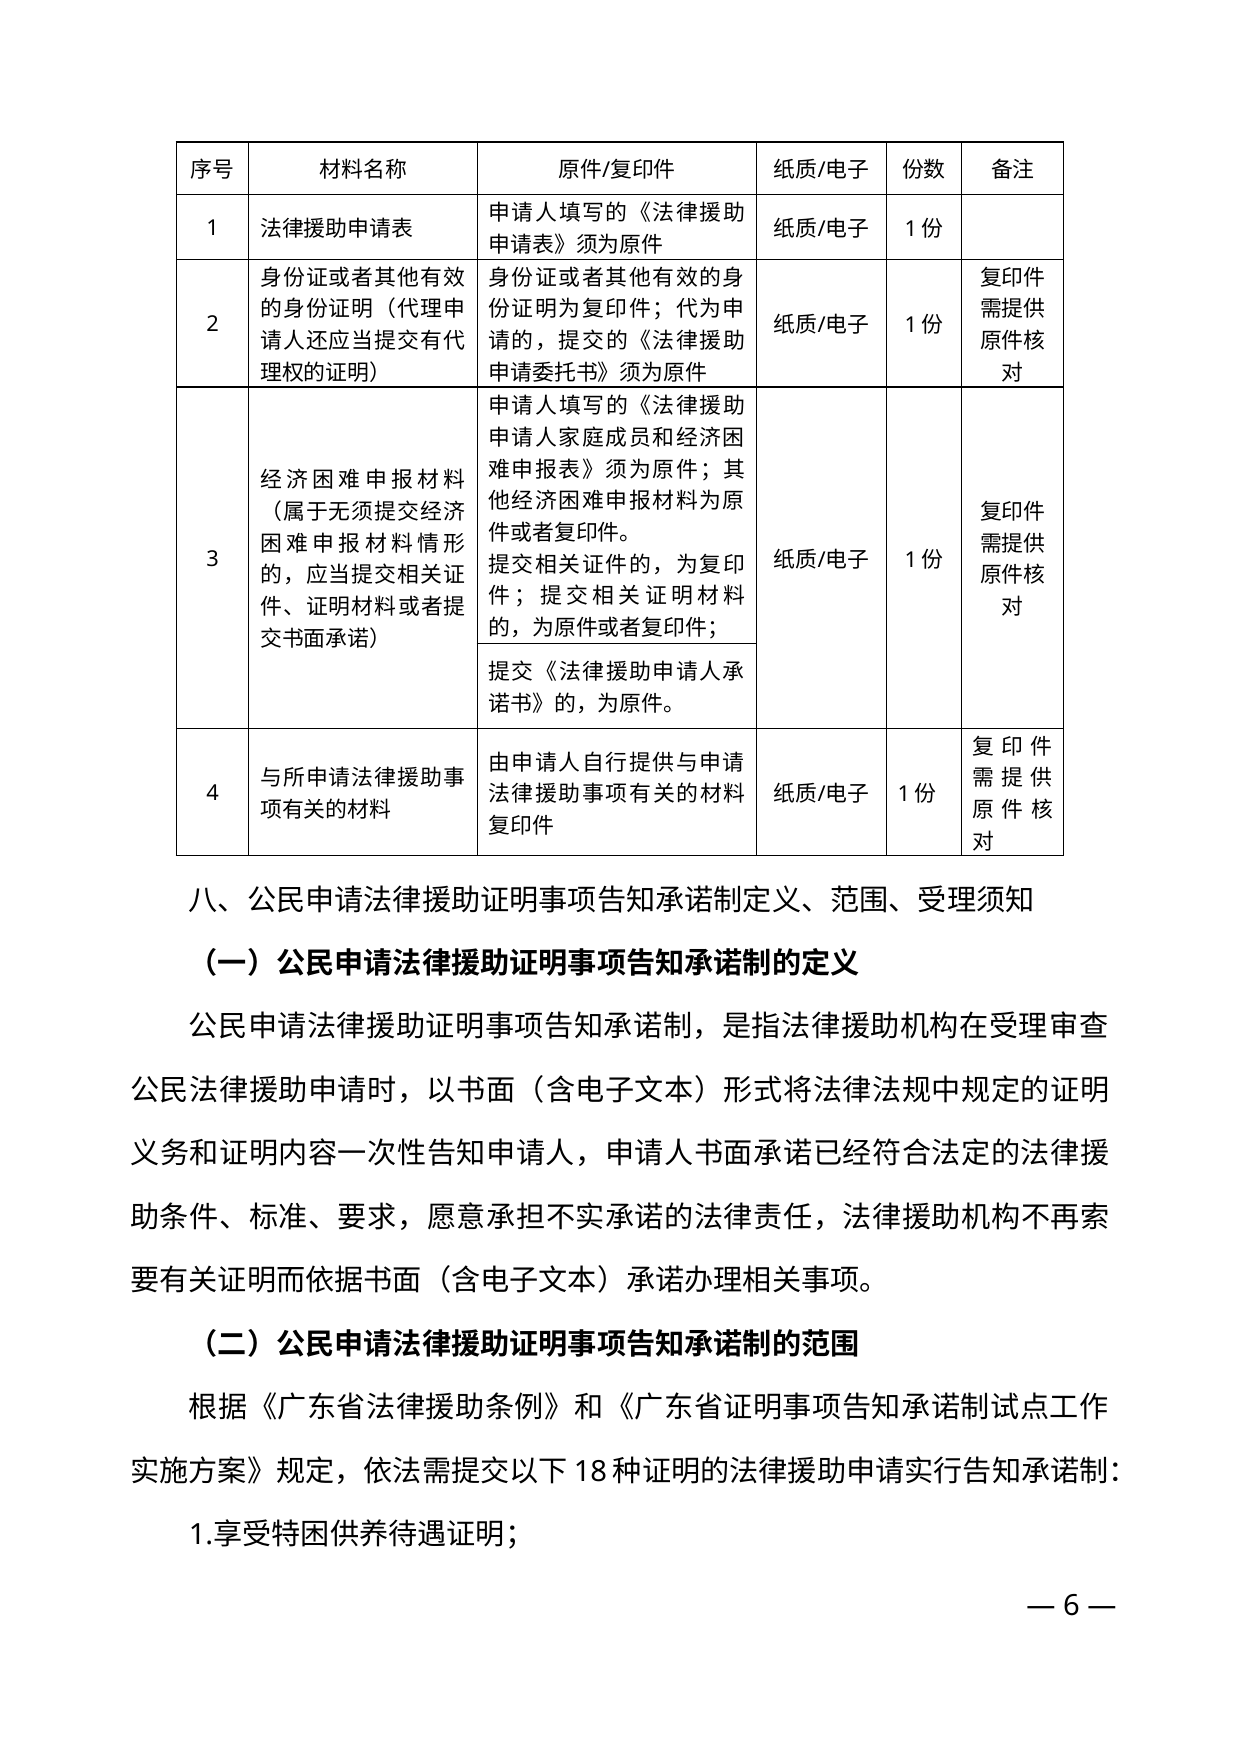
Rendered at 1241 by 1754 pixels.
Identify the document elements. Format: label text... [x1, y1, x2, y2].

table_cell 身份证或者其他有效的身份证明（代理申请人还应当提交有代理权的证明） [249, 260, 477, 386]
list （二）公民申请法律援助证明事项告知承诺制的范围 [130, 1320, 1110, 1362]
table_cell 复印件需提供原件核对 [962, 388, 1063, 728]
table_cell 1份 [887, 195, 961, 259]
text 公民申请法律援助证明事项告知承诺制，是指法律援助机构在受理审查公民法律援助申请时，以书面（含电子文本）形式将法律法规中规定的证明义务和证明内容一次性告知申请人，申请人书面承诺已经符合法定的法律援助条件、标准、要求，愿意承担不实承诺的法律责任，法律援助机构不再索要有关证明而依据书面（含电子文本）承诺办理相关事项。 [130, 1003, 1110, 1299]
table_header 份数 [887, 143, 961, 194]
text 1.享受特困供养待遇证明； [130, 1511, 1110, 1553]
table_header 序号 [177, 143, 248, 194]
table_cell 4 [177, 729, 248, 855]
table_header 纸质/电子 [757, 143, 886, 194]
table_cell 1份 [887, 260, 961, 386]
table_cell 与所申请法律援助事项有关的材料 [249, 729, 477, 855]
table_cell 1 [177, 195, 248, 259]
table_cell 纸质/电子 [757, 260, 886, 386]
table_cell 纸质/电子 [757, 729, 886, 855]
table_cell 复印件需提供原件核对 [962, 260, 1063, 386]
table_header 备注 [962, 143, 1063, 194]
table_cell [962, 195, 1063, 259]
table_cell 纸质/电子 [757, 388, 886, 728]
list （一）公民申请法律援助证明事项告知承诺制的定义 [130, 939, 1110, 982]
table_cell 由申请人自行提供与申请法律援助事项有关的材料复印件 [478, 729, 756, 855]
table_cell 复印件需提供原件核对 [962, 729, 1063, 855]
table_cell 1份 [887, 729, 961, 855]
table_cell 法律援助申请表 [249, 195, 477, 259]
table_cell 身份证或者其他有效的身份证明为复印件；代为申请的，提交的《法律援助申请委托书》须为原件 [478, 260, 756, 386]
table_cell 3 [177, 388, 248, 728]
table_cell 1份 [887, 388, 961, 728]
table_cell 申请人填写的《法律援助申请表》须为原件 [478, 195, 756, 259]
table_header 材料名称 [249, 143, 477, 194]
table_cell 2 [177, 260, 248, 386]
table_cell 纸质/电子 [757, 195, 886, 259]
table_cell 经济困难申报材料（属于无须提交经济困难申报材料情形的，应当提交相关证件、证明材料或者提交书面承诺） [249, 388, 477, 728]
table_header 原件/复印件 [478, 143, 756, 194]
text 根据《广东省法律援助条例》和《广东省证明事项告知承诺制试点工作实施方案》规定，依法需提交以下18种证明的法律援助申请实行告知承诺制： [130, 1384, 1110, 1489]
table_cell 申请人填写的《法律援助申请人家庭成员和经济困难申报表》须为原件；其他经济困难申报材料为原件或者复印件。 提交相关证件的，为复印件；提交相关证明材料的，为原件或者复印件； [478, 388, 756, 643]
list 八、公民申请法律援助证明事项告知承诺制定义、范围、受理须知 [130, 187, 1110, 918]
table_cell 提交《法律援助申请人承诺书》的，为原件。 [478, 644, 756, 728]
